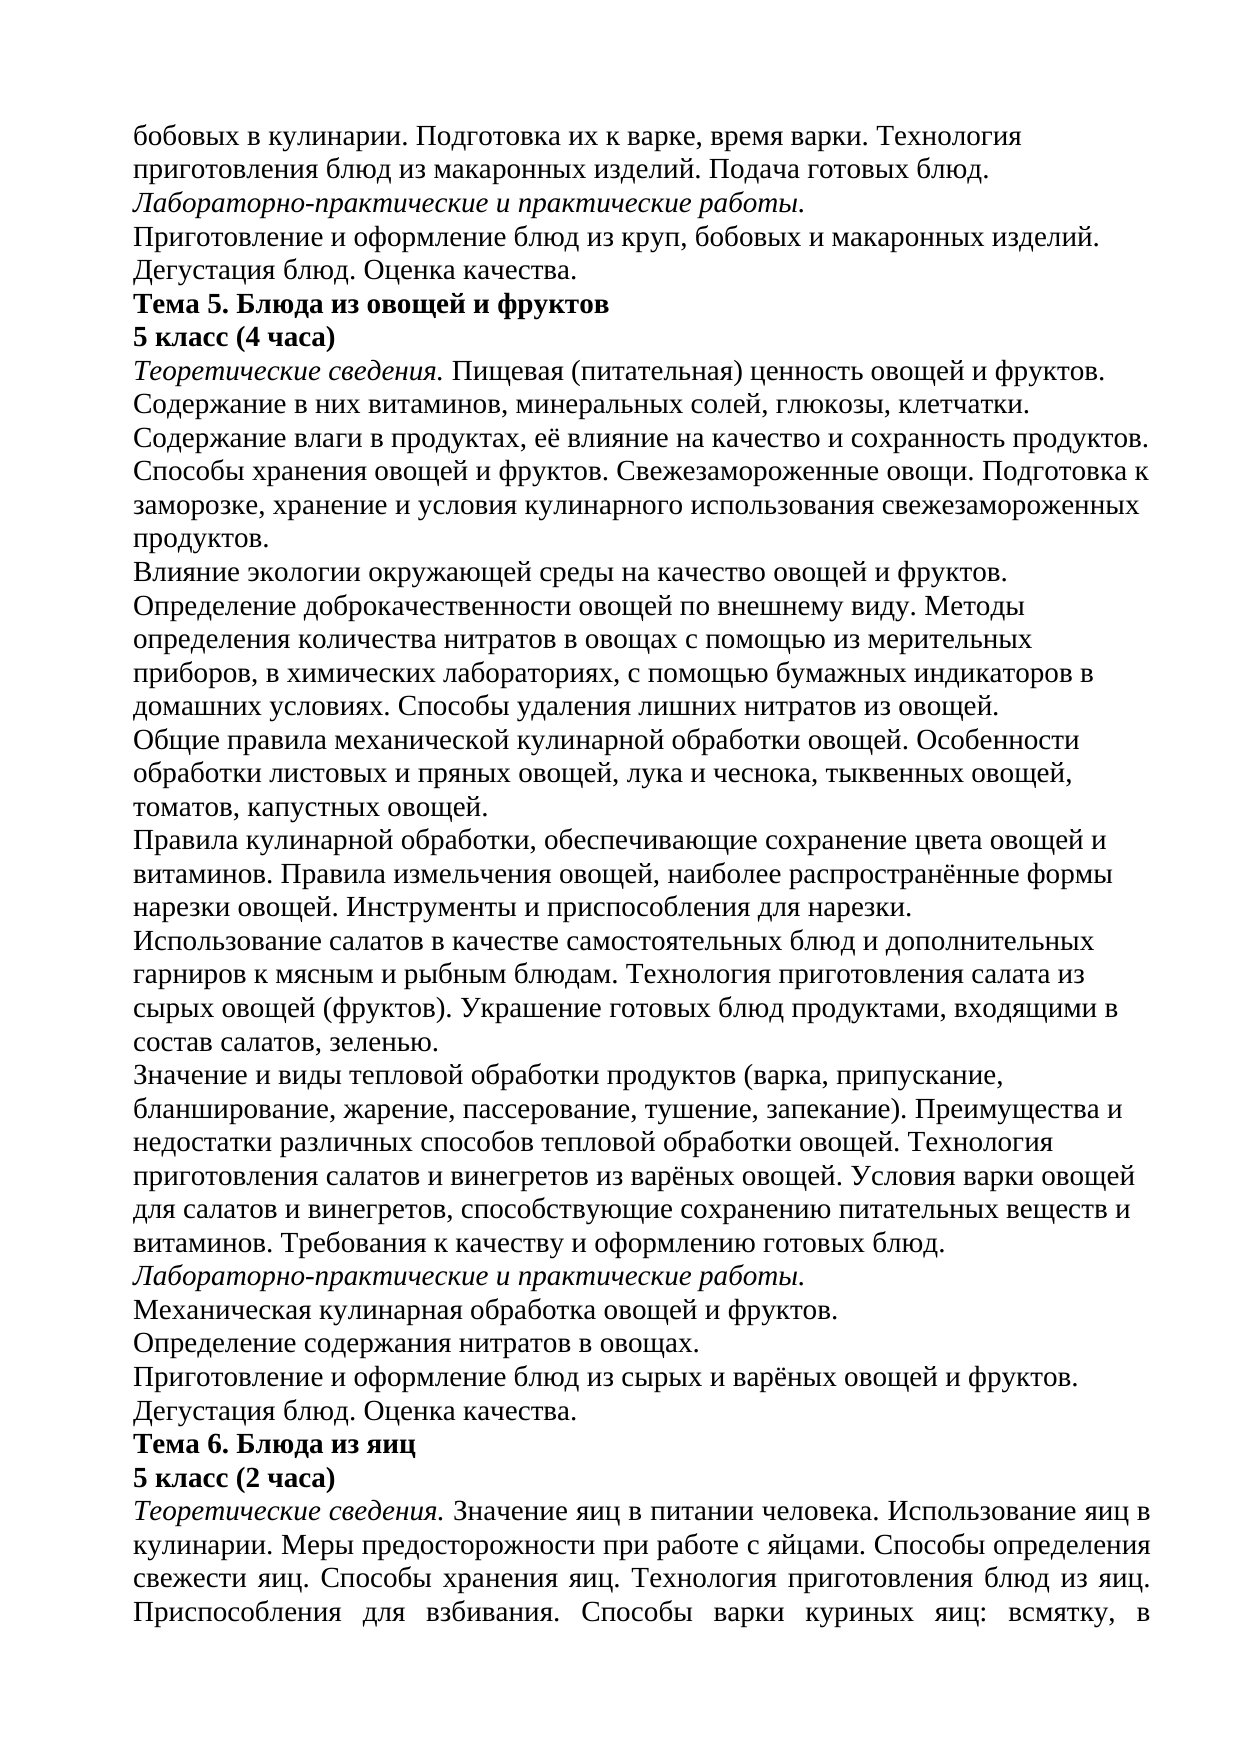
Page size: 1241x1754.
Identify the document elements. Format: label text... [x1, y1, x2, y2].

text 5 класс (2 часа) [133, 1460, 1152, 1493]
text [133, 1493, 1152, 1627]
text Определение содержания нитратов в овощах. [133, 1326, 1152, 1359]
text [133, 118, 1152, 185]
text Приготовление и оформление блюд из сырых и варёных овощей и фруктов. [133, 1359, 1152, 1393]
text Приготовление и оформление блюд из круп, бобовых и макаронных изделий. [133, 219, 1152, 252]
text Лабораторно-практические и практические работы. [133, 185, 1152, 219]
text Тема 5. Блюда из овощей и фруктов [133, 286, 1152, 319]
text Теоретические сведения. Пищевая (питательная) ценность овощей и фруктов. Содержание в них витаминов, минеральных солей, глюкозы, клетчатки. Содержание влаги в продуктах, её влияние на качество и сохранность продуктов. Способы хранения овощей и фруктов. Свежезамороженные овощи. Подготовка к заморозке, хранение и условия кулинарного использования свежезамороженных продуктов. [133, 353, 1152, 554]
text Лабораторно-практические и практические работы. [133, 1258, 1152, 1292]
text Значение и виды тепловой обработки продуктов (варка, припускание, бланширование, жарение, пассерование, тушение, запекание). Преимущества и недостатки различных способов тепловой обработки овощей. Технология приготовления салатов и винегретов из варёных овощей. Условия варки овощей для салатов и винегретов, способствующие сохранению питательных веществ и витаминов. Требования к качеству и оформлению готовых блюд. [133, 1057, 1152, 1258]
text Общие правила механической кулинарной обработки овощей. Особенности обработки листовых и пряных овощей, лука и чеснока, тыквенных овощей, томатов, капустных овощей. [133, 722, 1152, 822]
text 5 класс (4 часа) [133, 319, 1152, 353]
text Использование салатов в качестве самостоятельных блюд и дополнительных гарниров к мясным и рыбным блюдам. Технология приготовления салата из сырых овощей (фруктов). Украшение готовых блюд продуктами, входящими в состав салатов, зеленью. [133, 923, 1152, 1057]
text Влияние экологии окружающей среды на качество овощей и фруктов. Определение доброкачественности овощей по внешнему виду. Методы определения количества нитратов в овощах с помощью из мерительных приборов, в химических лабораториях, с помощью бумажных индикаторов в домашних условиях. Способы удаления лишних нитратов из овощей. [133, 554, 1152, 722]
text Тема 6. Блюда из яиц [133, 1426, 1152, 1460]
text Правила кулинарной обработки, обеспечивающие сохранение цвета овощей и витаминов. Правила измельчения овощей, наиболее распространённые формы нарезки овощей. Инструменты и приспособления для нарезки. [133, 822, 1152, 923]
text Дегустация блюд. Оценка качества. [133, 1393, 1152, 1426]
text Механическая кулинарная обработка овощей и фруктов. [133, 1292, 1152, 1326]
text Дегустация блюд. Оценка качества. [133, 252, 1152, 286]
